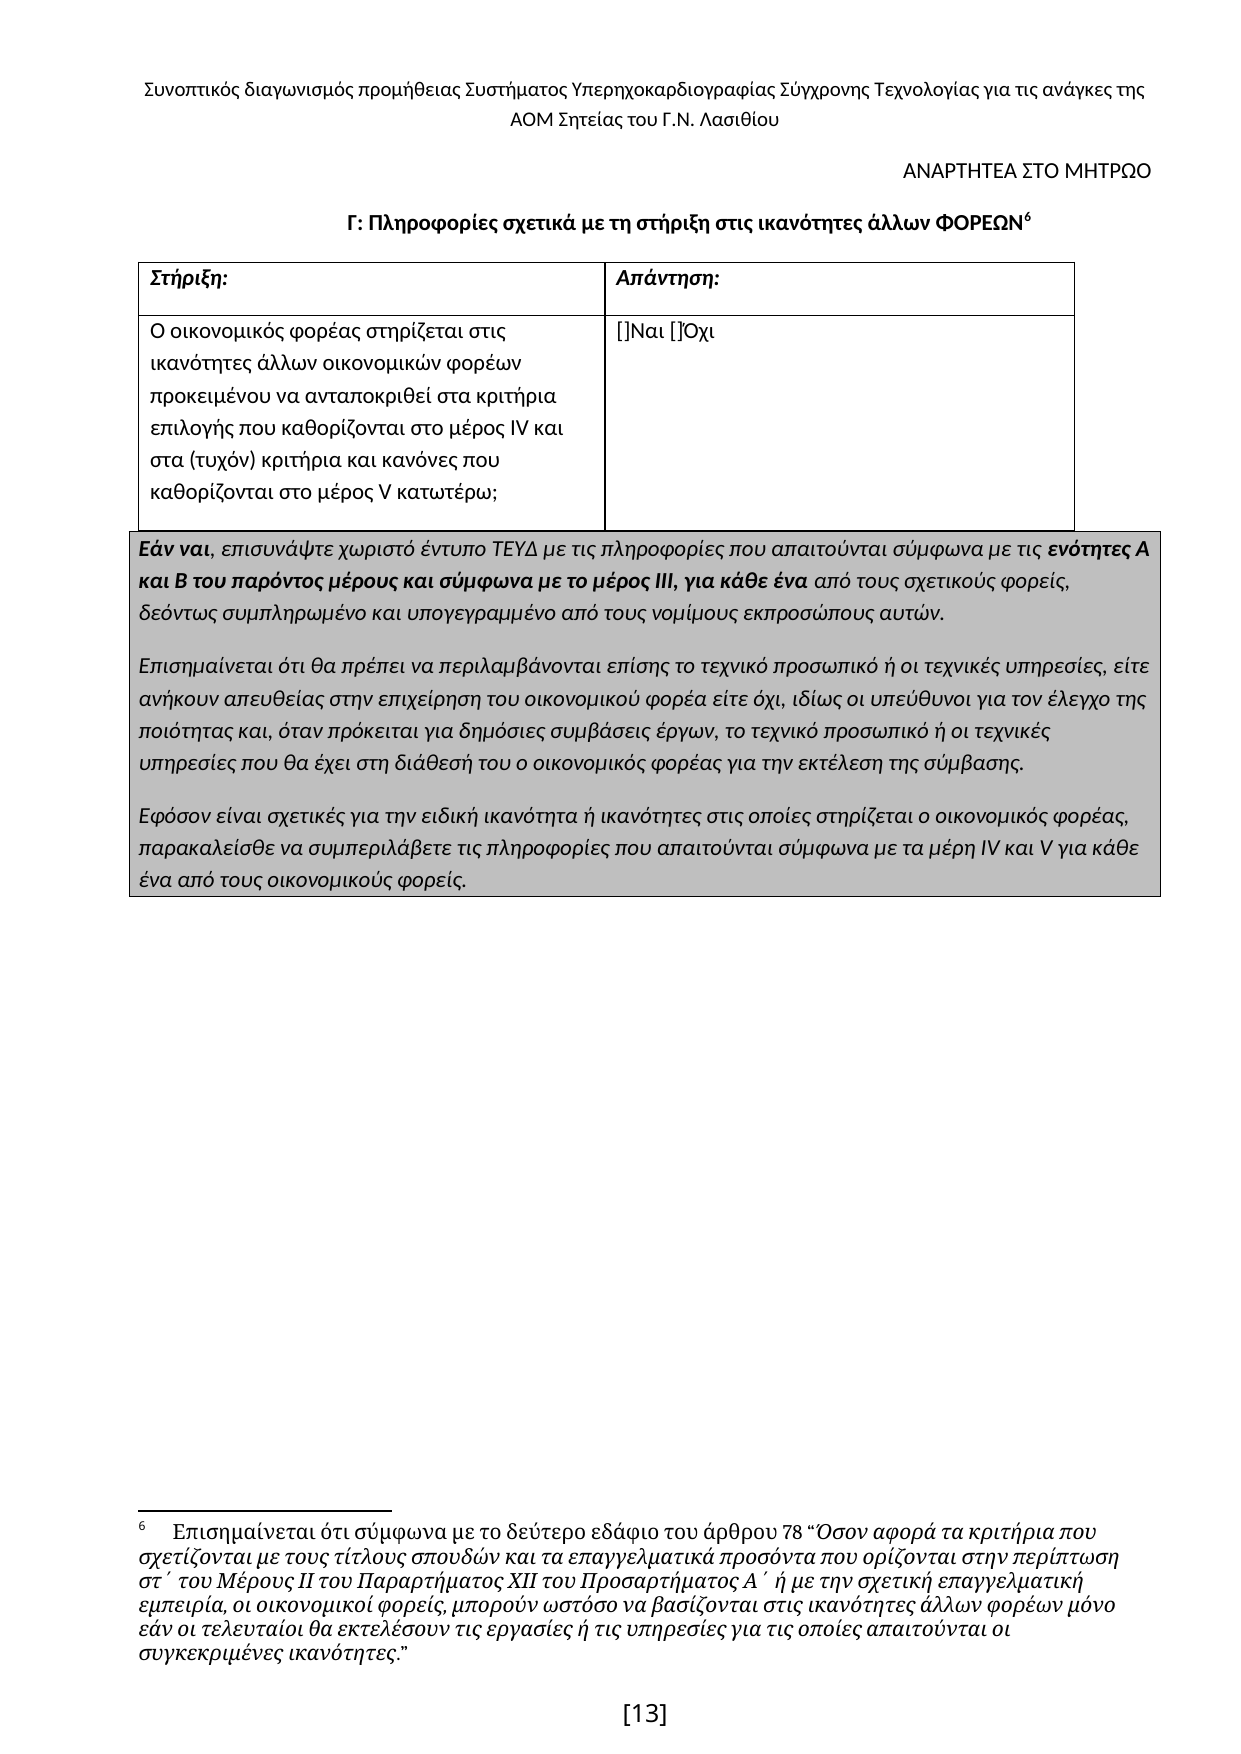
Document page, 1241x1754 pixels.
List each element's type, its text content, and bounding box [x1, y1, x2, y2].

table_header Στήριξη: [139, 263, 604, 315]
text Εφόσον είναι σχετικές για την ειδική ικανότητα ή ικανότητες στις οποίες στηρίζεται ο οικονομικός φορέας, παρακαλείσθε να συμπεριλάβετε τις πληροφορίες που απαιτούνται σύμφωνα με τα μέρη IV και V για κάθε ένα από τους οικονομικούς φορείς. [130, 798, 1160, 896]
table_header Απάντηση: [606, 263, 1074, 315]
text Επισημαίνεται ότι θα πρέπει να περιλαμβάνονται επίσης το τεχνικό προσωπικό ή οι τεχνικές υπηρεσίες, είτε ανήκουν απευθείας στην επιχείρηση του οικονομικού φορέα είτε όχι, ιδίως οι υπεύθυνοι για τον έλεγχο της ποιότητας και, όταν πρόκειται για δημόσιες συμβάσεις έργων, το τεχνικό προσωπικό ή οι τεχνικές υπηρεσίες που θα έχει στη διάθεσή του ο οικονομικός φορέας για την εκτέλεση της σύμβασης. [130, 648, 1160, 776]
table_cell Ο οικονομικός φορέας στηρίζεται στις ικανότητες άλλων οικονομικών φορέων προκειμένου να ανταποκριθεί στα κριτήρια επιλογής που καθορίζονται στο μέρος IV και στα (τυχόν) κριτήρια και κανόνες που καθορίζονται στο μέρος V κατωτέρω; [139, 316, 604, 530]
text Εάν ναι, επισυνάψτε χωριστό έντυπο ΤΕΥΔ με τις πληροφορίες που απαιτούνται σύμφωνα με τις ενότητες Α και Β του παρόντος μέρους και σύμφωνα με το μέρος ΙΙΙ, για κάθε ένα από τους σχετικούς φορείς, δεόντως συμπληρωμένο και υπογεγραμμένο από τους νομίμους εκπροσώπους αυτών. [130, 532, 1160, 627]
table_cell []Ναι []Όχι [606, 316, 1074, 530]
text Γ: Πληροφορίες σχετικά με τη στήριξη στις ικανότητες άλλων ΦΟΡΕΩΝ [227, 208, 1151, 237]
